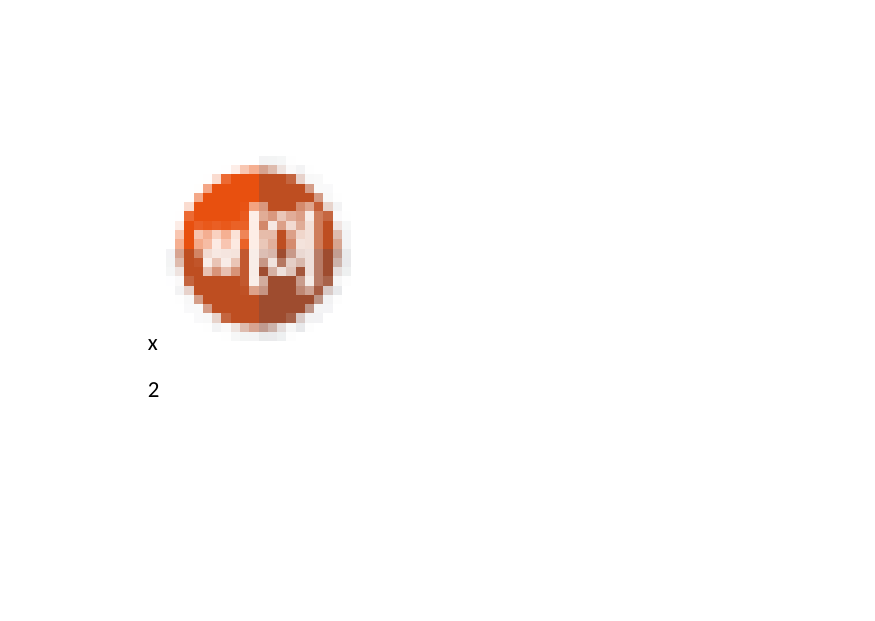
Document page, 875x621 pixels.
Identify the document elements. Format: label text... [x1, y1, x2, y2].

picture [157, 147, 360, 351]
text 2 [148, 375, 726, 403]
